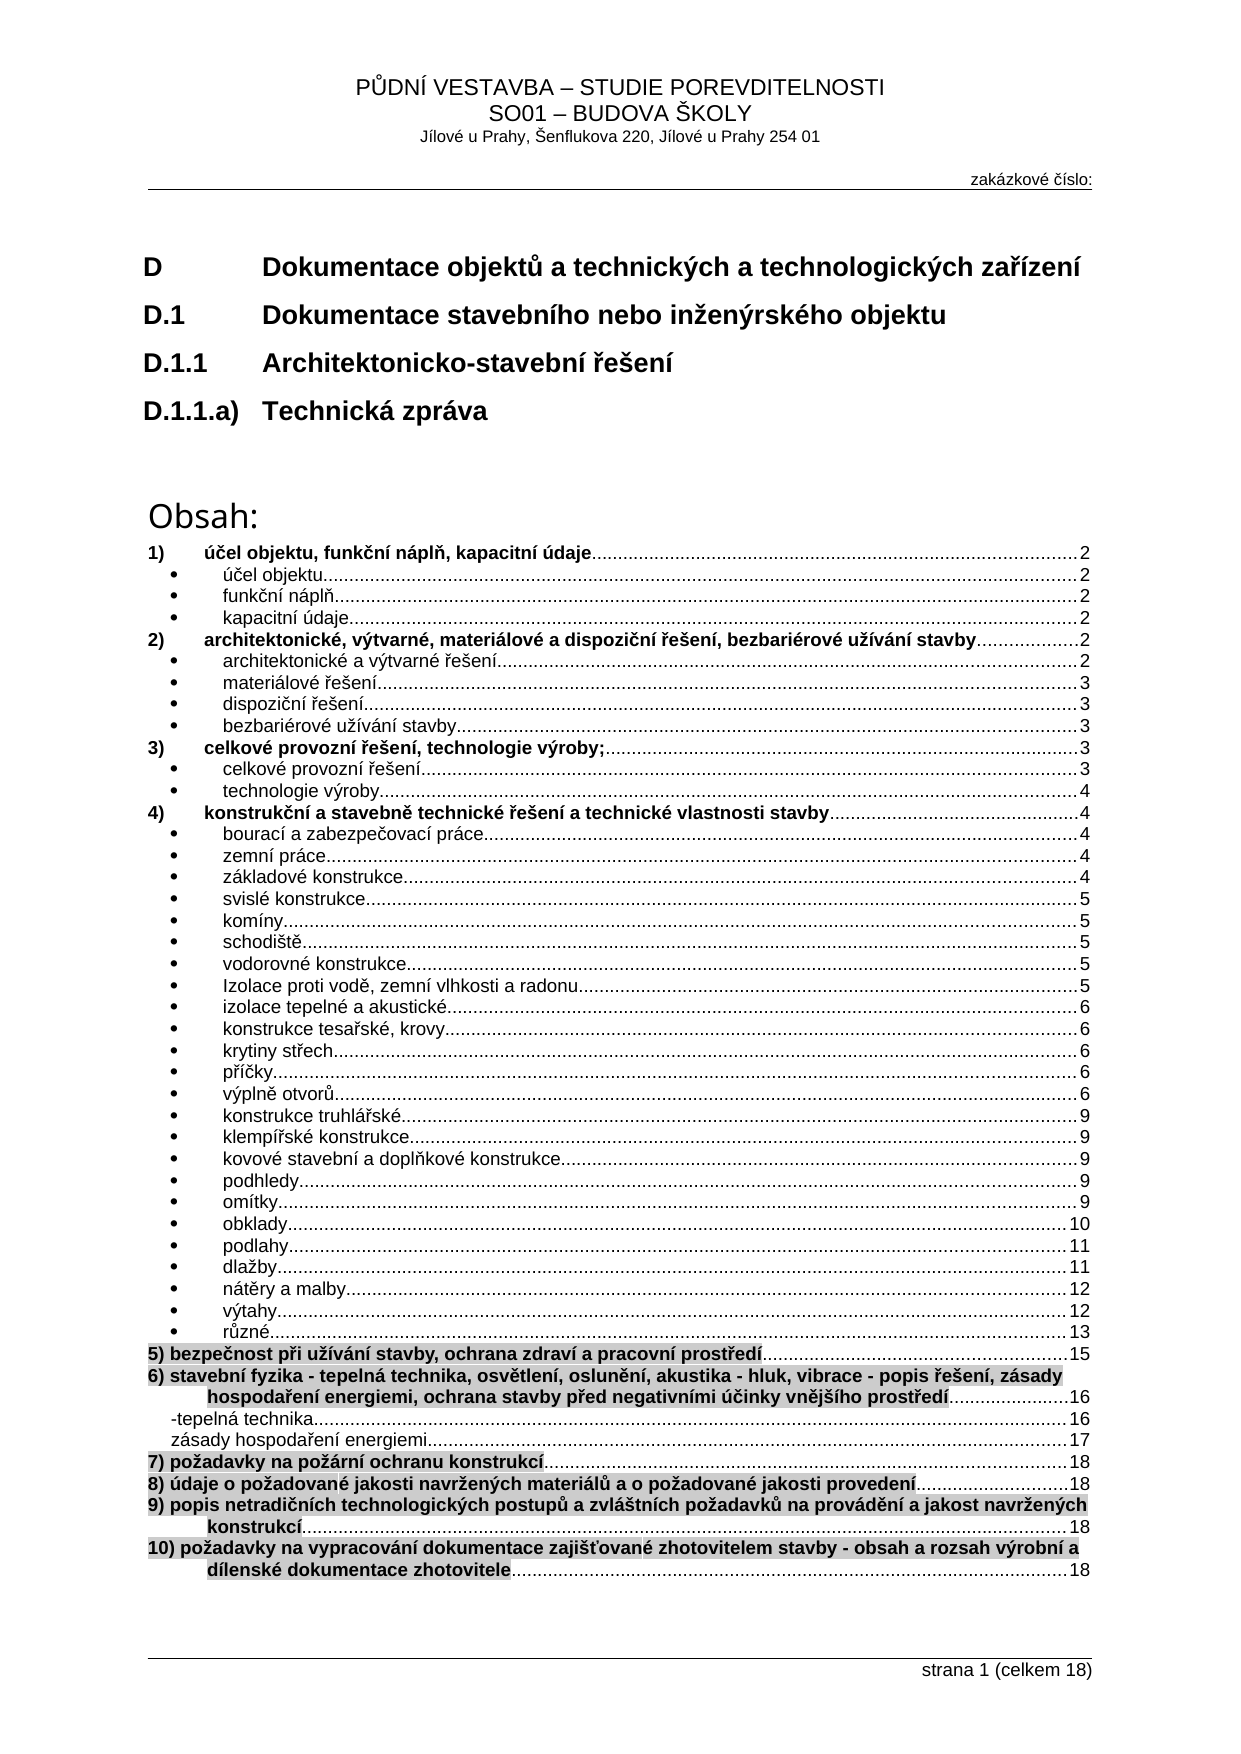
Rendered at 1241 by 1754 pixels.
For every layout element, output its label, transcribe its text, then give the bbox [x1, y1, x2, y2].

table_cell Architektonicko-stavební řešení [254, 339, 1106, 386]
table_cell D.1.1 [135, 339, 253, 386]
table_cell D.1 [135, 291, 253, 338]
table_header Dokumentace objektů a technických a technologických zařízení [254, 243, 1106, 291]
table_cell Technická zpráva [254, 386, 1106, 434]
table_header D [135, 243, 253, 291]
table_cell Dokumentace stavebního nebo inženýrského objektu [254, 291, 1106, 338]
table_cell D.1.1.a) [135, 386, 253, 434]
